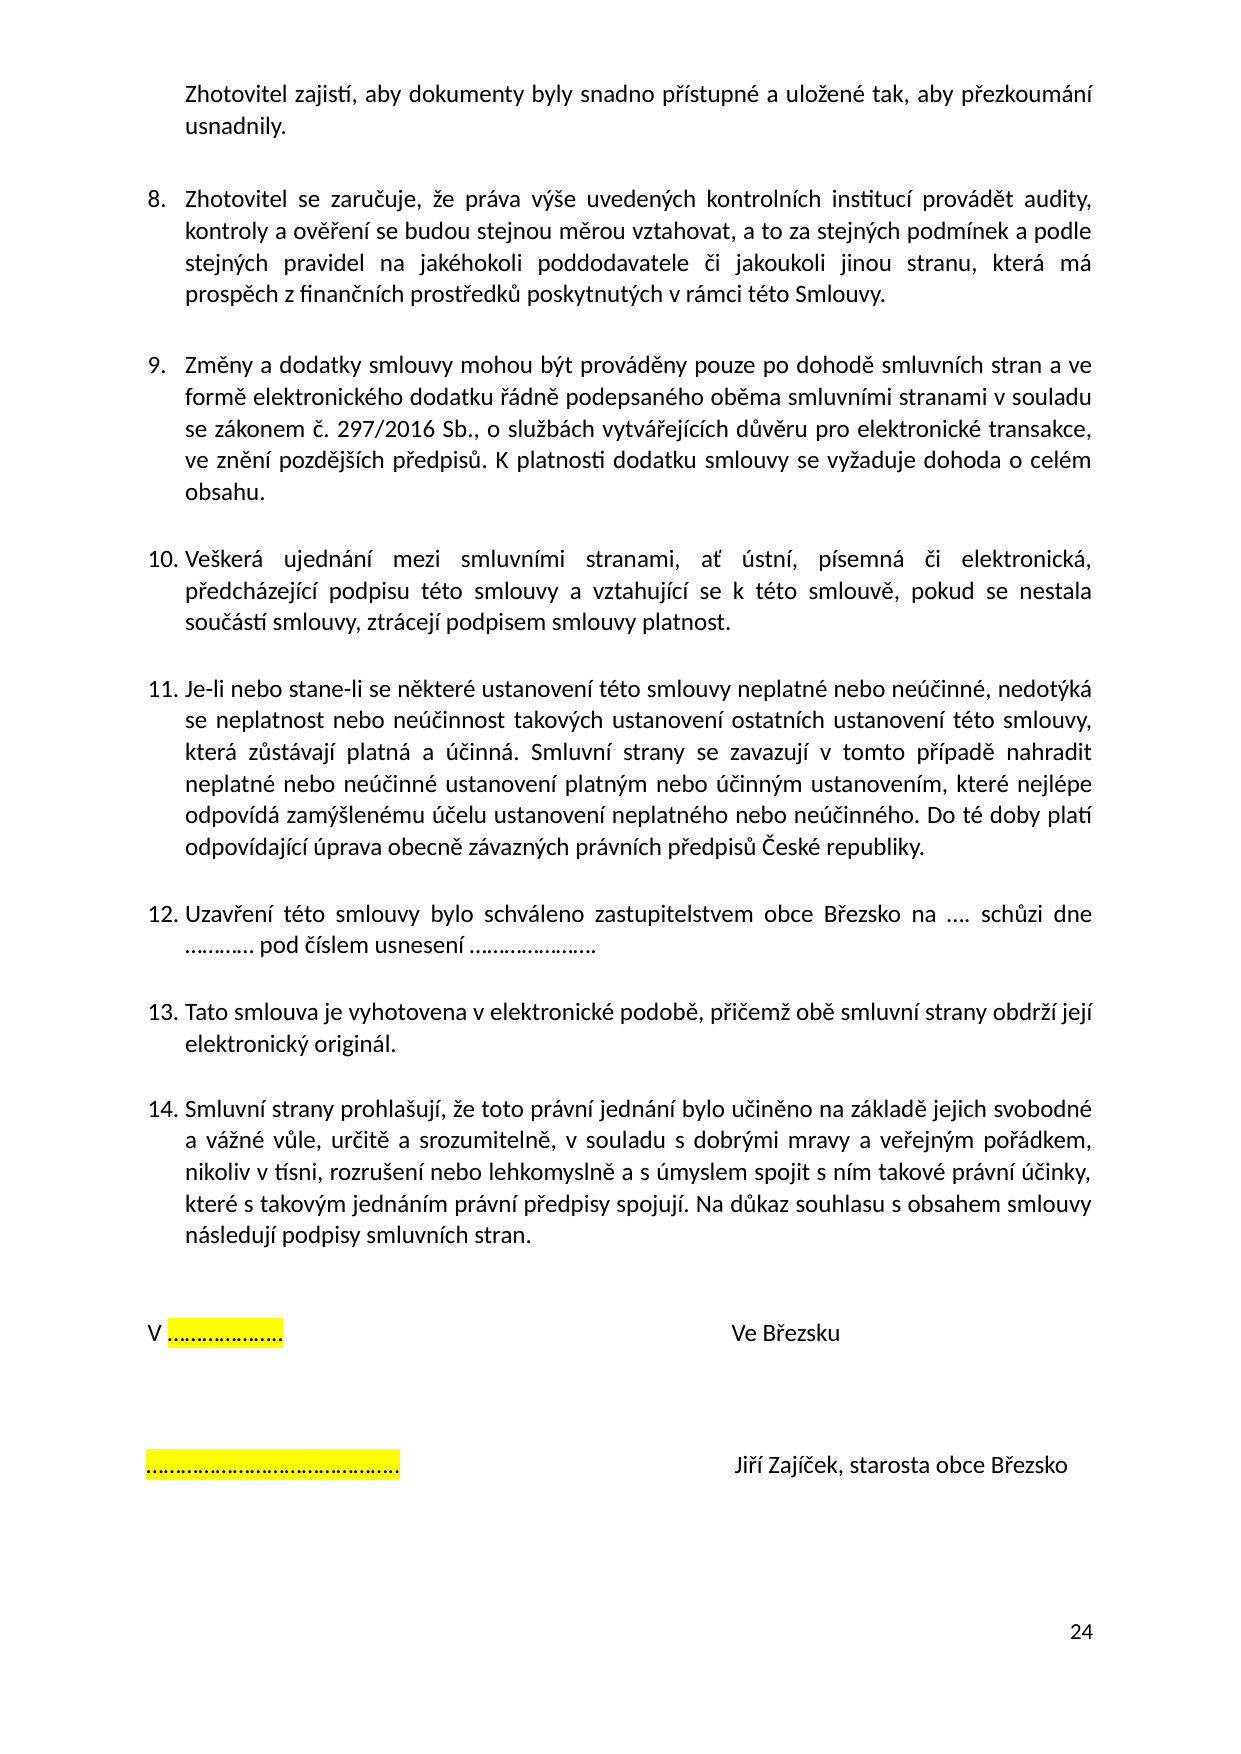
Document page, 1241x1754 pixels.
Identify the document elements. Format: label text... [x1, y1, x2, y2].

subtitle V ……………….. Ve Březsku [283, 1318, 1093, 1348]
list Uzavření této smlouvy bylo schváleno zastupitelstvem obce Březsko na …. schůzi dne ………… pod číslem usnesení …………………. [147, 898, 1093, 960]
list Veškerá ujednání mezi smluvními stranami, ať ústní, písemná či elektronická, předcházející podpisu této smlouvy a vztahující se k této smlouvě, pokud se nestala součástí smlouvy, ztrácejí podpisem smlouvy platnost. [147, 543, 1093, 637]
list Tato smlouva je vyhotovena v elektronické podobě, přičemž obě smluvní strany obdrží její elektronický originál. [147, 996, 1093, 1058]
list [147, 78, 1093, 140]
list Smluvní strany prohlašují, že toto právní jednání bylo učiněno na základě jejich svobodné a vážné vůle, určitě a srozumitelně, v souladu s dobrými mravy a veřejným pořádkem, nikoliv v tísni, rozrušení nebo lehkomyslně a s úmyslem spojit s ním takové právní účinky, které s takovým jednáním právní předpisy spojují. Na důkaz souhlasu s obsahem smlouvy následují podpisy smluvních stran. [147, 1093, 1093, 1250]
list Je-li nebo stane-li se některé ustanovení této smlouvy neplatné nebo neúčinné, nedotýká se neplatnost nebo neúčinnost takových ustanovení ostatních ustanovení této smlouvy, která zůstávají platná a účinná. Smluvní strany se zavazují v tomto případě nahradit neplatné nebo neúčinné ustanovení platným nebo účinným ustanovením, které nejlépe odpovídá zamýšlenému účelu ustanovení neplatného nebo neúčinného. Do té doby platí odpovídající úprava obecně závazných právních předpisů České republiky. [147, 673, 1093, 862]
list Zhotovitel se zaručuje, že práva výše uvedených kontrolních institucí provádět audity, kontroly a ověření se budou stejnou měrou vztahovat, a to za stejných podmínek a podle stejných pravidel na jakéhokoli poddodavatele či jakoukoli jinou stranu, která má prospěch z finančních prostředků poskytnutých v rámci této Smlouvy. [147, 183, 1093, 309]
list Změny a dodatky smlouvy mohou být prováděny pouze po dohodě smluvních stran a ve formě elektronického dodatku řádně podepsaného oběma smluvními stranami v souladu se zákonem č. 297/2016 Sb., o službách vytvářejících důvěru pro elektronické transakce, ve znění pozdějších předpisů. K platnosti dodatku smlouvy se vyžaduje dohoda o celém obsahu. [147, 350, 1093, 507]
text …………………………………….. Jiří Zajíček, starosta obce Březsko [146, 1449, 1093, 1511]
